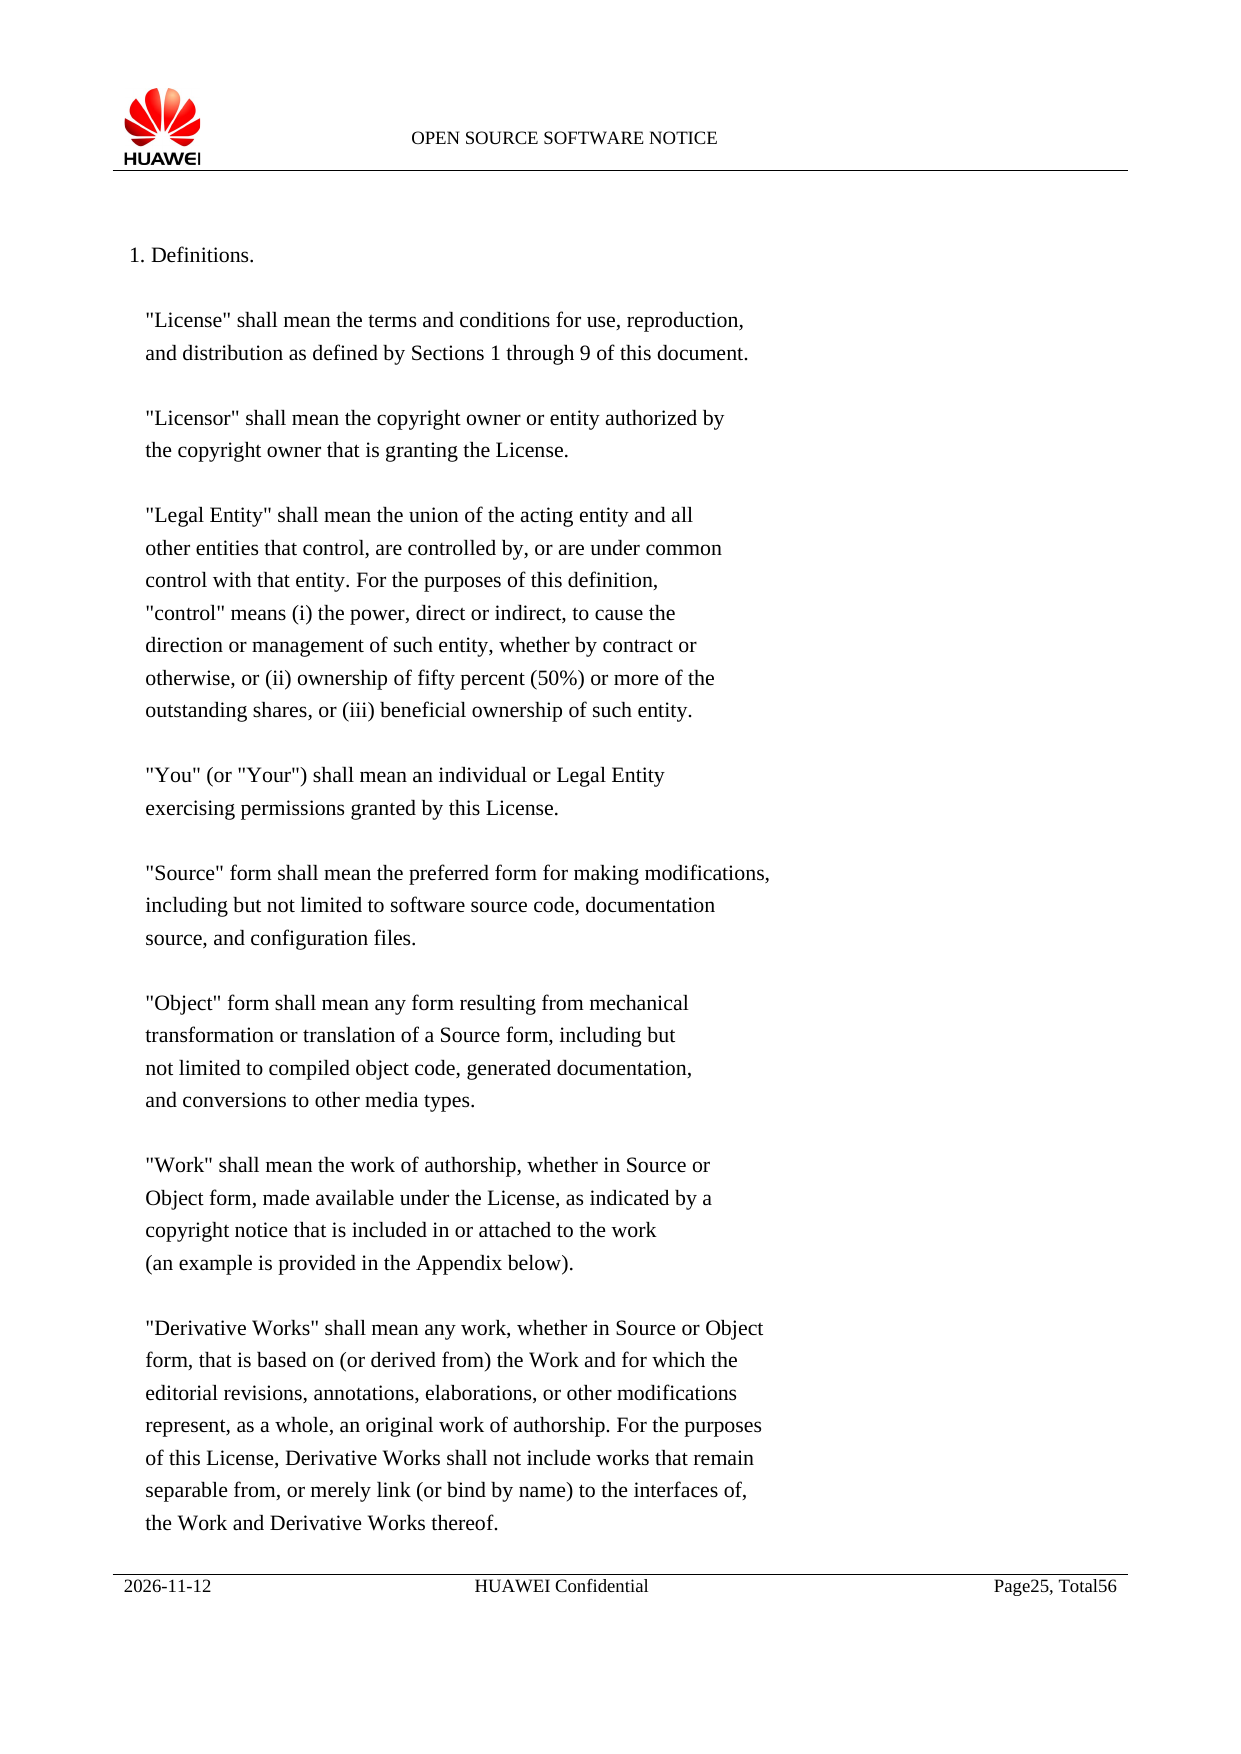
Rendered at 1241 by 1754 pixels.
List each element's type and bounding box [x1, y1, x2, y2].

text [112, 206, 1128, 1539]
picture [124, 88, 201, 165]
